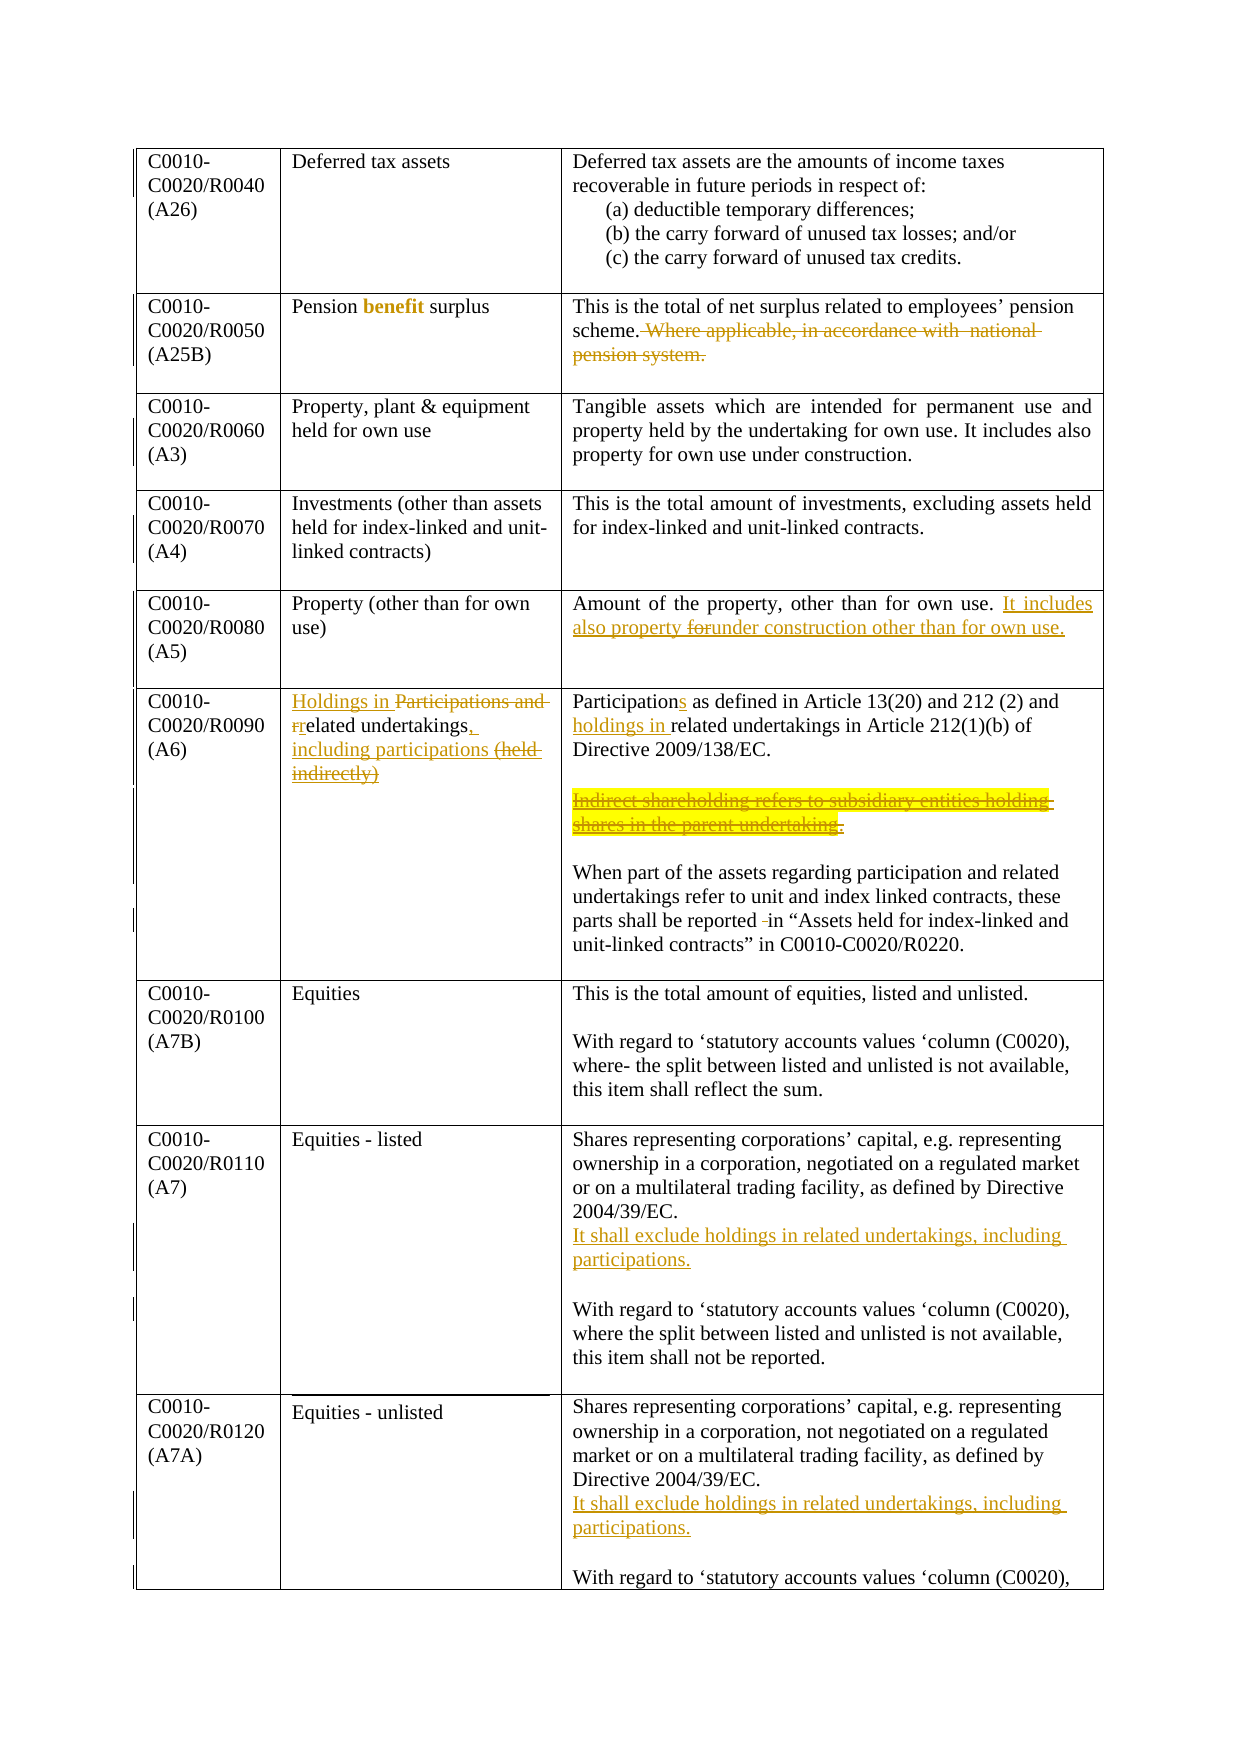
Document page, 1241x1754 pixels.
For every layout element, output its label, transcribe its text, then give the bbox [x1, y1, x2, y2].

table_cell This is the total of net surplus related to employees’ pension scheme. [562, 294, 1103, 393]
table_cell Property (other than for own use) [281, 591, 561, 688]
table_cell Shares representing corporations’ capital, e.g. representing ownership in a corporation, negotiated on a regulated market or on a multilateral trading facility, as defined by Directive 2004/39/EC. With regard to ‘statutory accounts values ‘column (C0020), where the split between listed and unlisted is not available, this item shall not be reported. [562, 1126, 1103, 1393]
table_cell Amount of the property, other than for own use. [562, 591, 1103, 688]
table_cell Deferred tax assets are the amounts of income taxes recoverable in future periods in respect of: (a) deductible temporary differences; (b) the carry forward of unused tax losses; and/or (c) the carry forward of unused tax credits. [562, 149, 1103, 293]
table_cell C0010- C0020/R0100 (A7B) [137, 981, 280, 1125]
table_cell This is the total amount of investments, excluding assets held for index-linked and unit-linked contracts. [562, 491, 1103, 589]
table_cell C0010- C0020/R0060 (A3) [137, 394, 280, 490]
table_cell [562, 1395, 1103, 1589]
table_cell Investments (other than assets held for index-linked and unit-linked contracts) [281, 491, 561, 589]
table_cell Tangible assets which are intended for permanent use and property held by the undertaking for own use. It includes also property for own use under construction. [562, 394, 1103, 490]
table_cell C0010- C0020/R0040 (A26) [137, 149, 280, 293]
table_cell Deferred tax assets [281, 149, 561, 293]
table_cell Equities - listed [281, 1126, 561, 1393]
table_cell Participation as defined in Article 13(20) and 212 (2) and related undertakings in Article 212(1)(b) of Directive 2009/138/EC. When part of the assets regarding participation and related undertakings refer to unit and index linked contracts, these parts shall be reported in “Assets held for index-linked and unit-linked contracts” in C0010-C0020/R0220. [562, 689, 1103, 980]
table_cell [137, 1395, 280, 1589]
table_cell C0010- C0020/R0090(A6) [137, 689, 280, 980]
table_cell C0010- C0020/R0080(A5) [137, 591, 280, 688]
table_cell This is the total amount of equities, listed and unlisted. With regard to ‘statutory accounts values ‘column (C0020), where- the split between listed and unlisted is not available, this item shall reflect the sum. [562, 981, 1103, 1125]
table_cell C0010- C0020/R0050 (A25B) [137, 294, 280, 393]
table_cell Pension benefit surplus [281, 294, 561, 393]
table_cell C0010- C0020/R0110 (A7) [137, 1126, 280, 1393]
table_cell C0010- C0020/R0070 (A4) [137, 491, 280, 589]
table_cell elated undertakings [281, 689, 561, 980]
table_cell Property, plant & equipment held for own use [281, 394, 561, 490]
table_cell Equities [281, 981, 561, 1125]
table_cell Equities - unlisted [281, 1395, 561, 1589]
